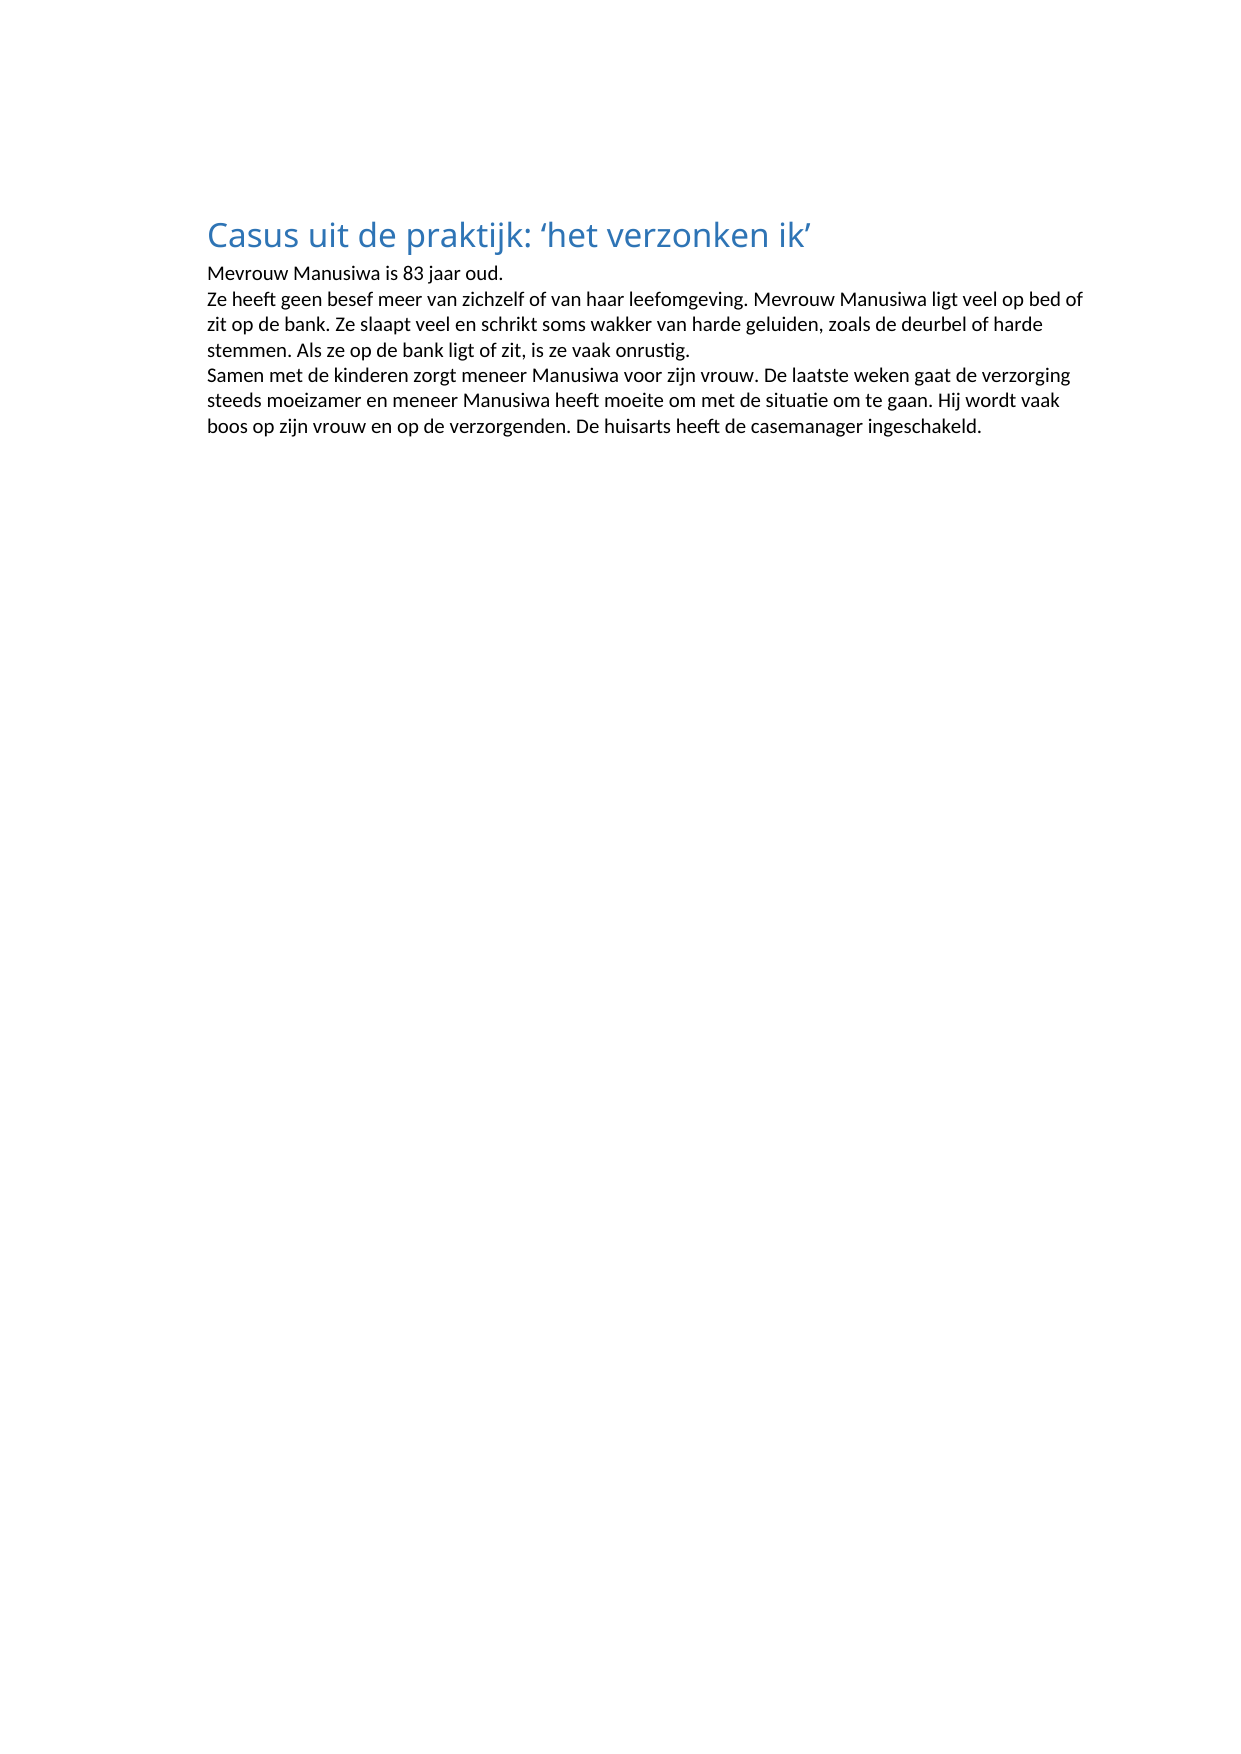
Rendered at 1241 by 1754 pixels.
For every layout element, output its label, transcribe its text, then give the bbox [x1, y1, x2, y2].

subtitle Casus uit de praktijk: ‘het verzonken ik’ [207, 212, 1092, 257]
text Ze heeft geen besef meer van zichzelf of van haar leefomgeving. Mevrouw Manusiwa ligt veel op bed of zit op de bank. Ze slaapt veel en schrikt soms wakker van harde geluiden, zoals de deurbel of harde stemmen. Als ze op de bank ligt of zit, is ze vaak onrustig. [207, 286, 1092, 362]
text Samen met de kinderen zorgt meneer Manusiwa voor zijn vrouw. De laatste weken gaat de verzorging steeds moeizamer en meneer Manusiwa heeft moeite om met de situatie om te gaan. Hij wordt vaak boos op zijn vrouw en op de verzorgenden. De huisarts heeft de casemanager ingeschakeld. [207, 362, 1092, 438]
text Mevrouw Manusiwa is 83 jaar oud. [207, 261, 1092, 286]
